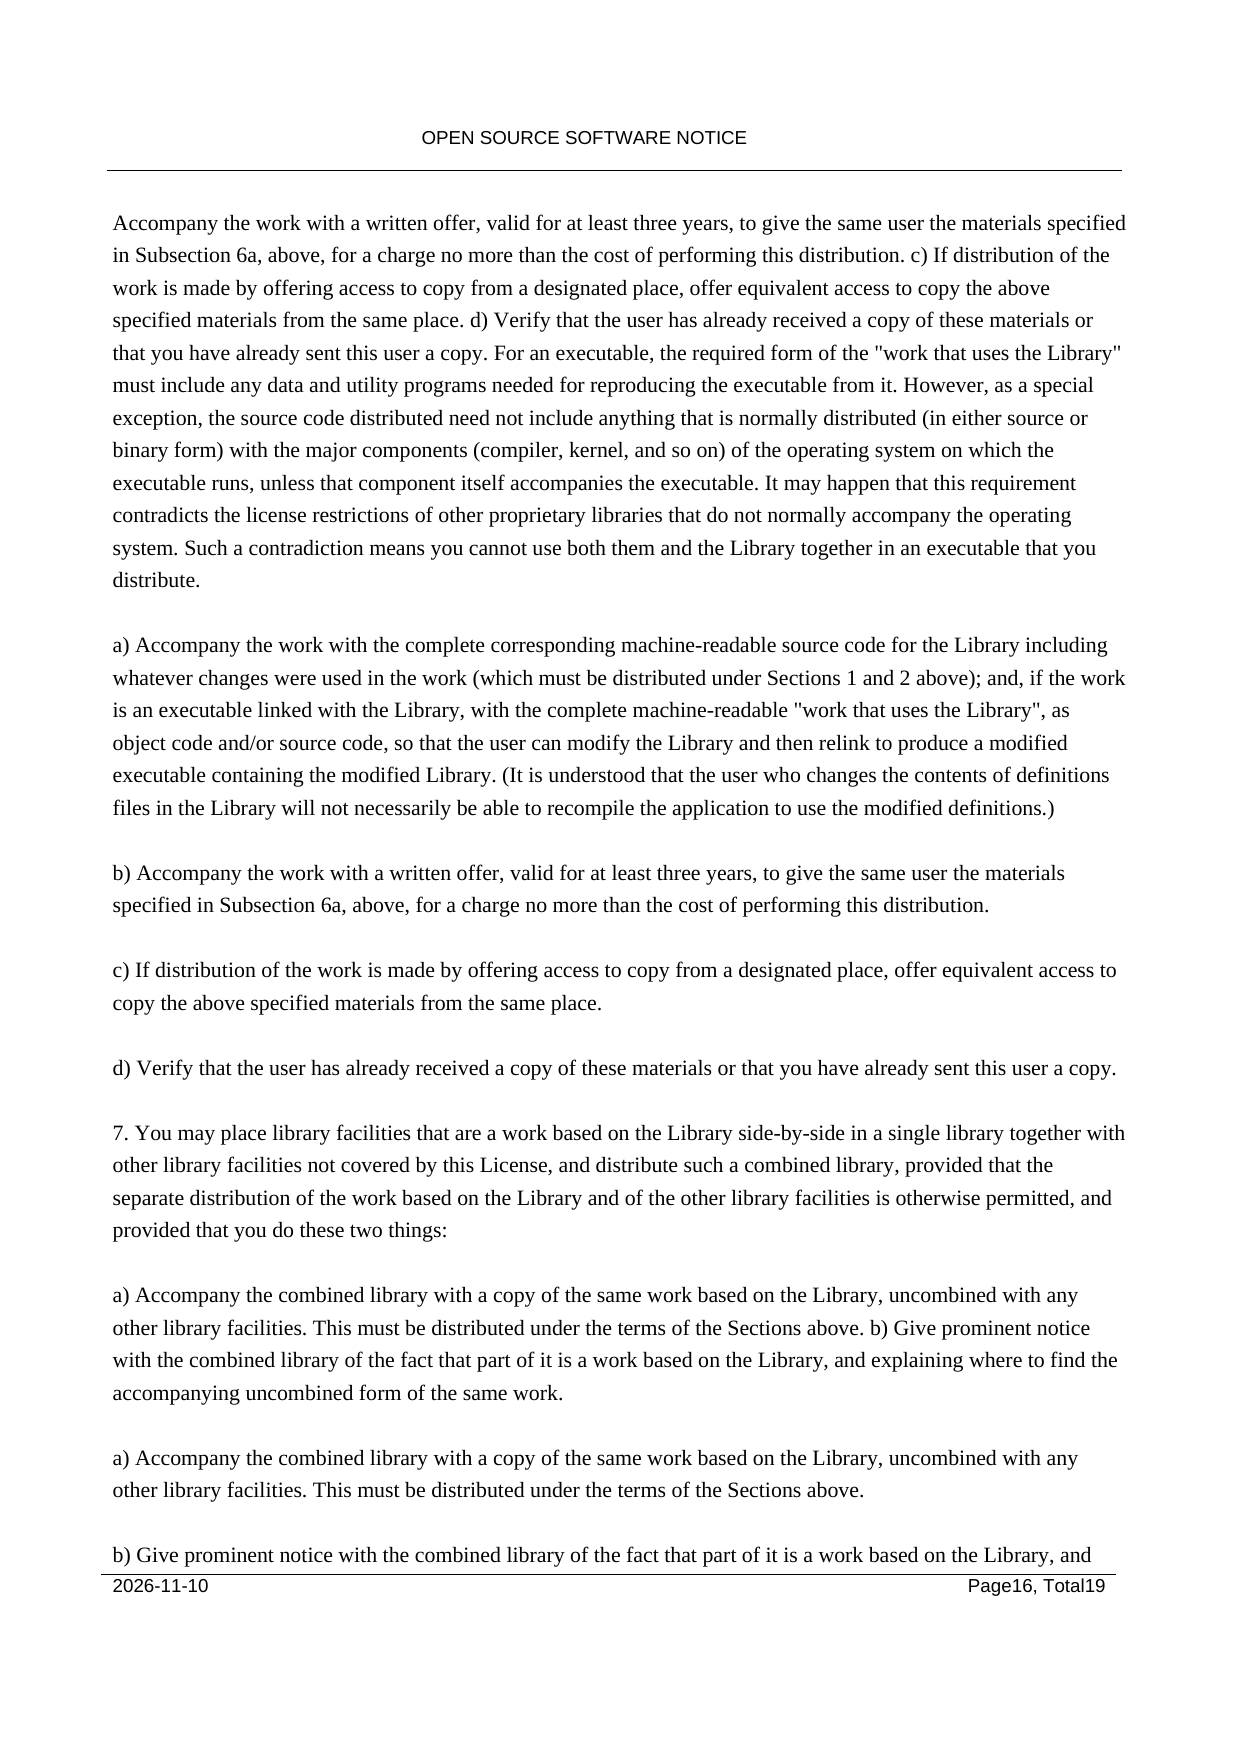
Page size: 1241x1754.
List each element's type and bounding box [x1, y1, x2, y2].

text [112, 206, 1128, 1571]
